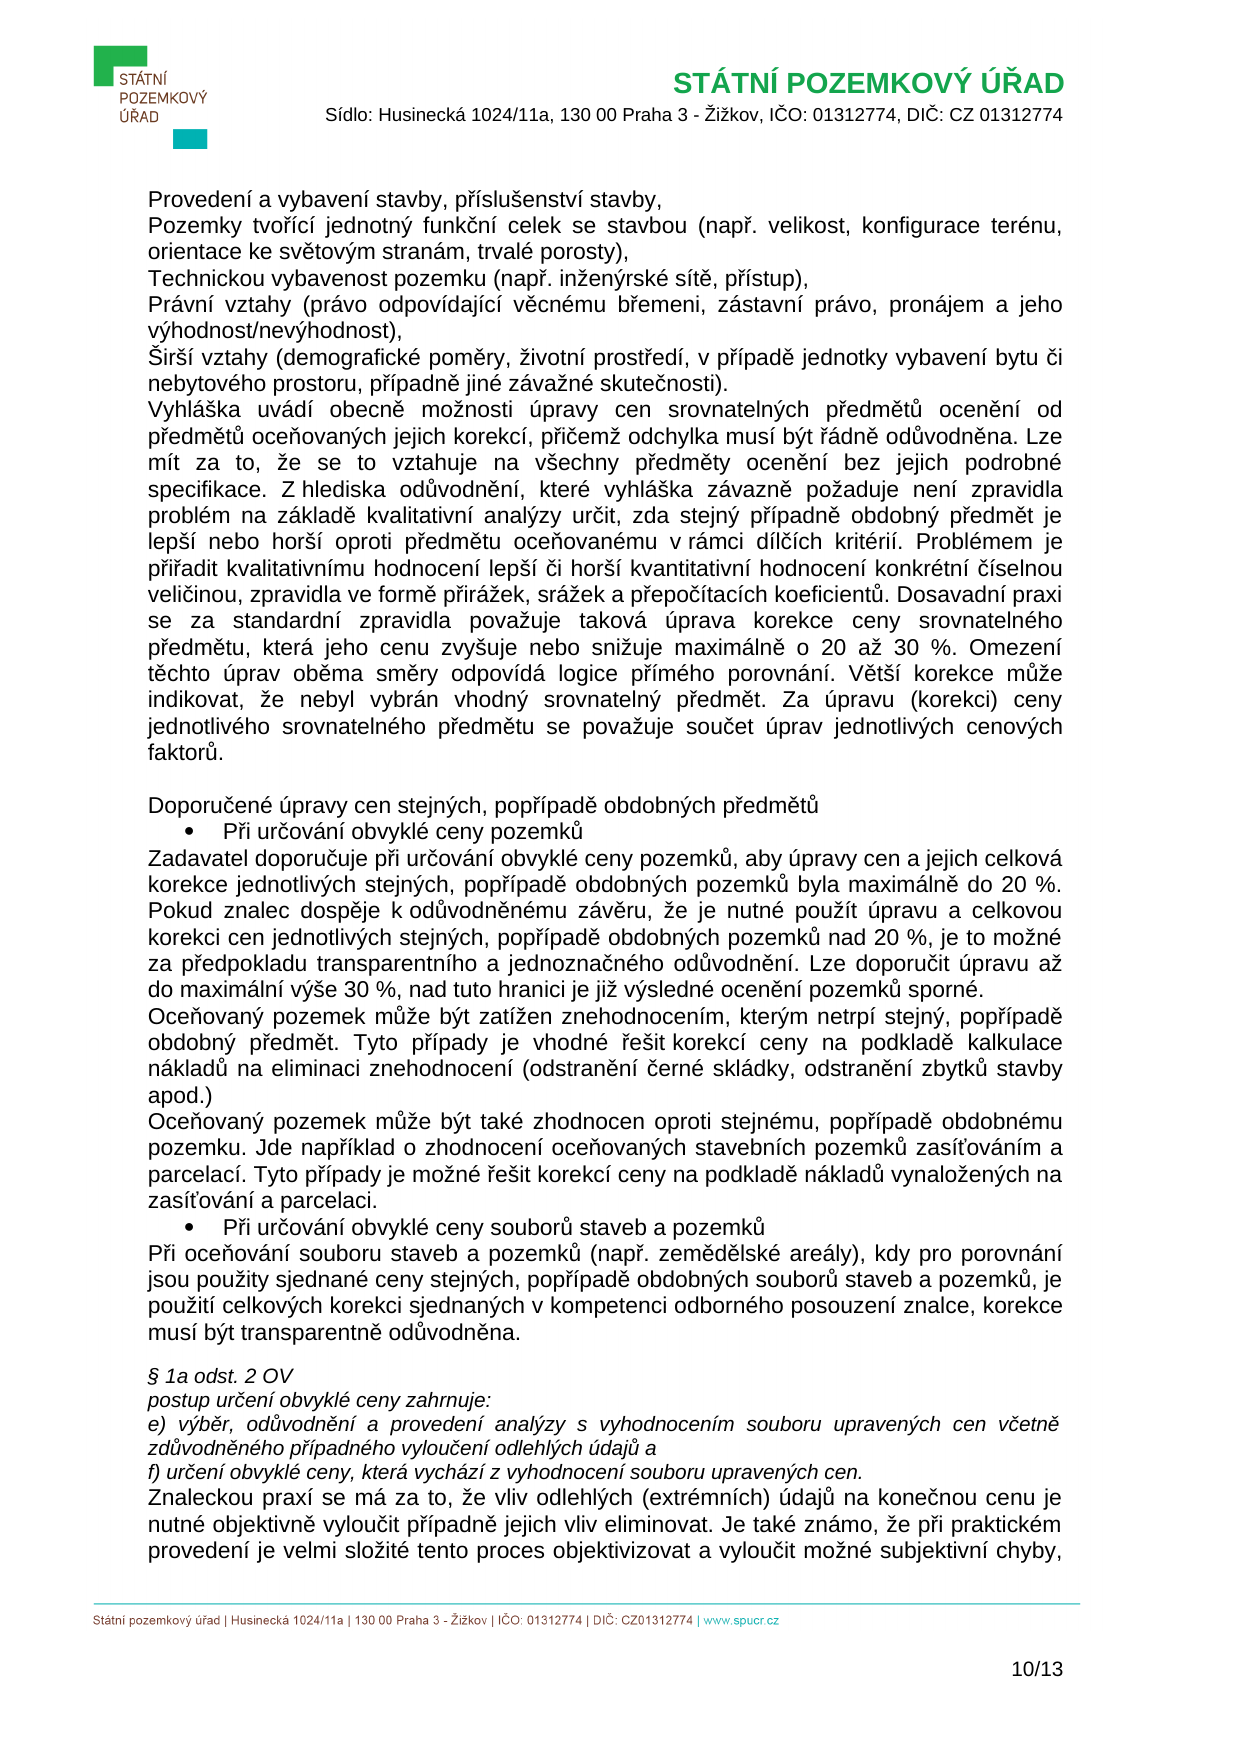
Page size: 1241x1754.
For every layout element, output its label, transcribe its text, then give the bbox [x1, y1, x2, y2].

text e) výběr, odůvodnění a provedení analýzy s vyhodnocením souboru upravených cen včetně zdůvodněného případného vyloučení odlehlých údajů a [148, 1412, 1063, 1460]
text postup určení obvyklé ceny zahrnuje: [148, 1388, 1063, 1412]
list Provedení a vybavení stavby, příslušenství stavby, [148, 186, 1063, 212]
list Při určování obvyklé ceny pozemků [185, 818, 1063, 844]
list Při určování obvyklé ceny souborů staveb a pozemků [185, 1213, 1063, 1240]
list Oceňovaný pozemek může být zatížen znehodnocením, kterým netrpí stejný, popřípadě obdobný předmět. Tyto případy je vhodné řešit korekcí ceny na podkladě kalkulace nákladů na eliminaci znehodnocení (odstranění černé skládky, odstranění zbytků stavby apod.) [148, 1003, 1063, 1108]
list Při oceňování souboru staveb a pozemků (např. zemědělské areály), kdy pro porovnání jsou použity sjednané ceny stejných, popřípadě obdobných souborů staveb a pozemků, je použití celkových korekci sjednaných v kompetenci odborného posouzení znalce, korekce musí být transparentně odůvodněna. [148, 1240, 1063, 1345]
list Oceňovaný pozemek může být také zhodnocen oproti stejnému, popřípadě obdobnému pozemku. Jde například o zhodnocení oceňovaných stavebních pozemků zasíťováním a parcelací. Tyto případy je možné řešit korekcí ceny na podkladě nákladů vynaložených na zasíťování a parcelaci. [148, 1108, 1063, 1213]
list Pozemky tvořící jednotný funkční celek se stavbou (např. velikost, konfigurace terénu, orientace ke světovým stranám, trvalé porosty), [148, 212, 1063, 265]
list Vyhláška uvádí obecně možnosti úpravy cen srovnatelných předmětů ocenění od předmětů oceňovaných jejich korekcí, přičemž odchylka musí být řádně odůvodněna. Lze mít za to, že se to vztahuje na všechny předměty ocenění bez jejich podrobné specifikace. Z hlediska odůvodnění, které vyhláška závazně požaduje není zpravidla problém na základě kvalitativní analýzy určit, zda stejný případně obdobný předmět je lepší nebo horší oproti předmětu oceňovanému v rámci dílčích kritérií. Problémem je přiřadit kvalitativnímu hodnocení lepší či horší kvantitativní hodnocení konkrétní číselnou veličinou, zpravidla ve formě přirážek, srážek a přepočítacích koeficientů. Dosavadní praxi se za standardní zpravidla považuje taková úprava korekce ceny srovnatelného předmětu, která jeho cenu zvyšuje nebo snižuje maximálně o 20 až 30 %. Omezení těchto úprav oběma směry odpovídá logice přímého porovnání. Větší korekce může indikovat, že nebyl vybrán vhodný srovnatelný předmět. Za úpravu (korekci) ceny jednotlivého srovnatelného předmětu se považuje součet úprav jednotlivých cenových faktorů. [148, 396, 1063, 765]
list Širší vztahy (demografické poměry, životní prostředí, v případě jednotky vybavení bytu či nebytového prostoru, případně jiné závažné skutečnosti). [148, 344, 1063, 396]
text § 1a odst. 2 OV [148, 1364, 1063, 1388]
list Technickou vybavenost pozemku (např. inženýrské sítě, přístup), [148, 265, 1063, 291]
list Zadavatel doporučuje při určování obvyklé ceny pozemků, aby úpravy cen a jejich celková korekce jednotlivých stejných, popřípadě obdobných pozemků byla maximálně do 20 %. Pokud znalec dospěje k odůvodněnému závěru, že je nutné použít úpravu a celkovou korekci cen jednotlivých stejných, popřípadě obdobných pozemků nad 20 %, je to možné za předpokladu transparentního a jednoznačného odůvodnění. Lze doporučit úpravu až do maximální výše 30 %, nad tuto hranici je již výsledné ocenění pozemků sporné. [148, 844, 1063, 1003]
list Doporučené úpravy cen stejných, popřípadě obdobných předmětů [148, 792, 1063, 818]
text f) určení obvyklé ceny, která vychází z vyhodnocení souboru upravených cen. [148, 1460, 1063, 1484]
list Právní vztahy (právo odpovídající věcnému břemeni, zástavní právo, pronájem a jeho výhodnost/nevýhodnost), [148, 291, 1063, 344]
picture [74, 18, 1103, 1631]
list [148, 1484, 1063, 1563]
